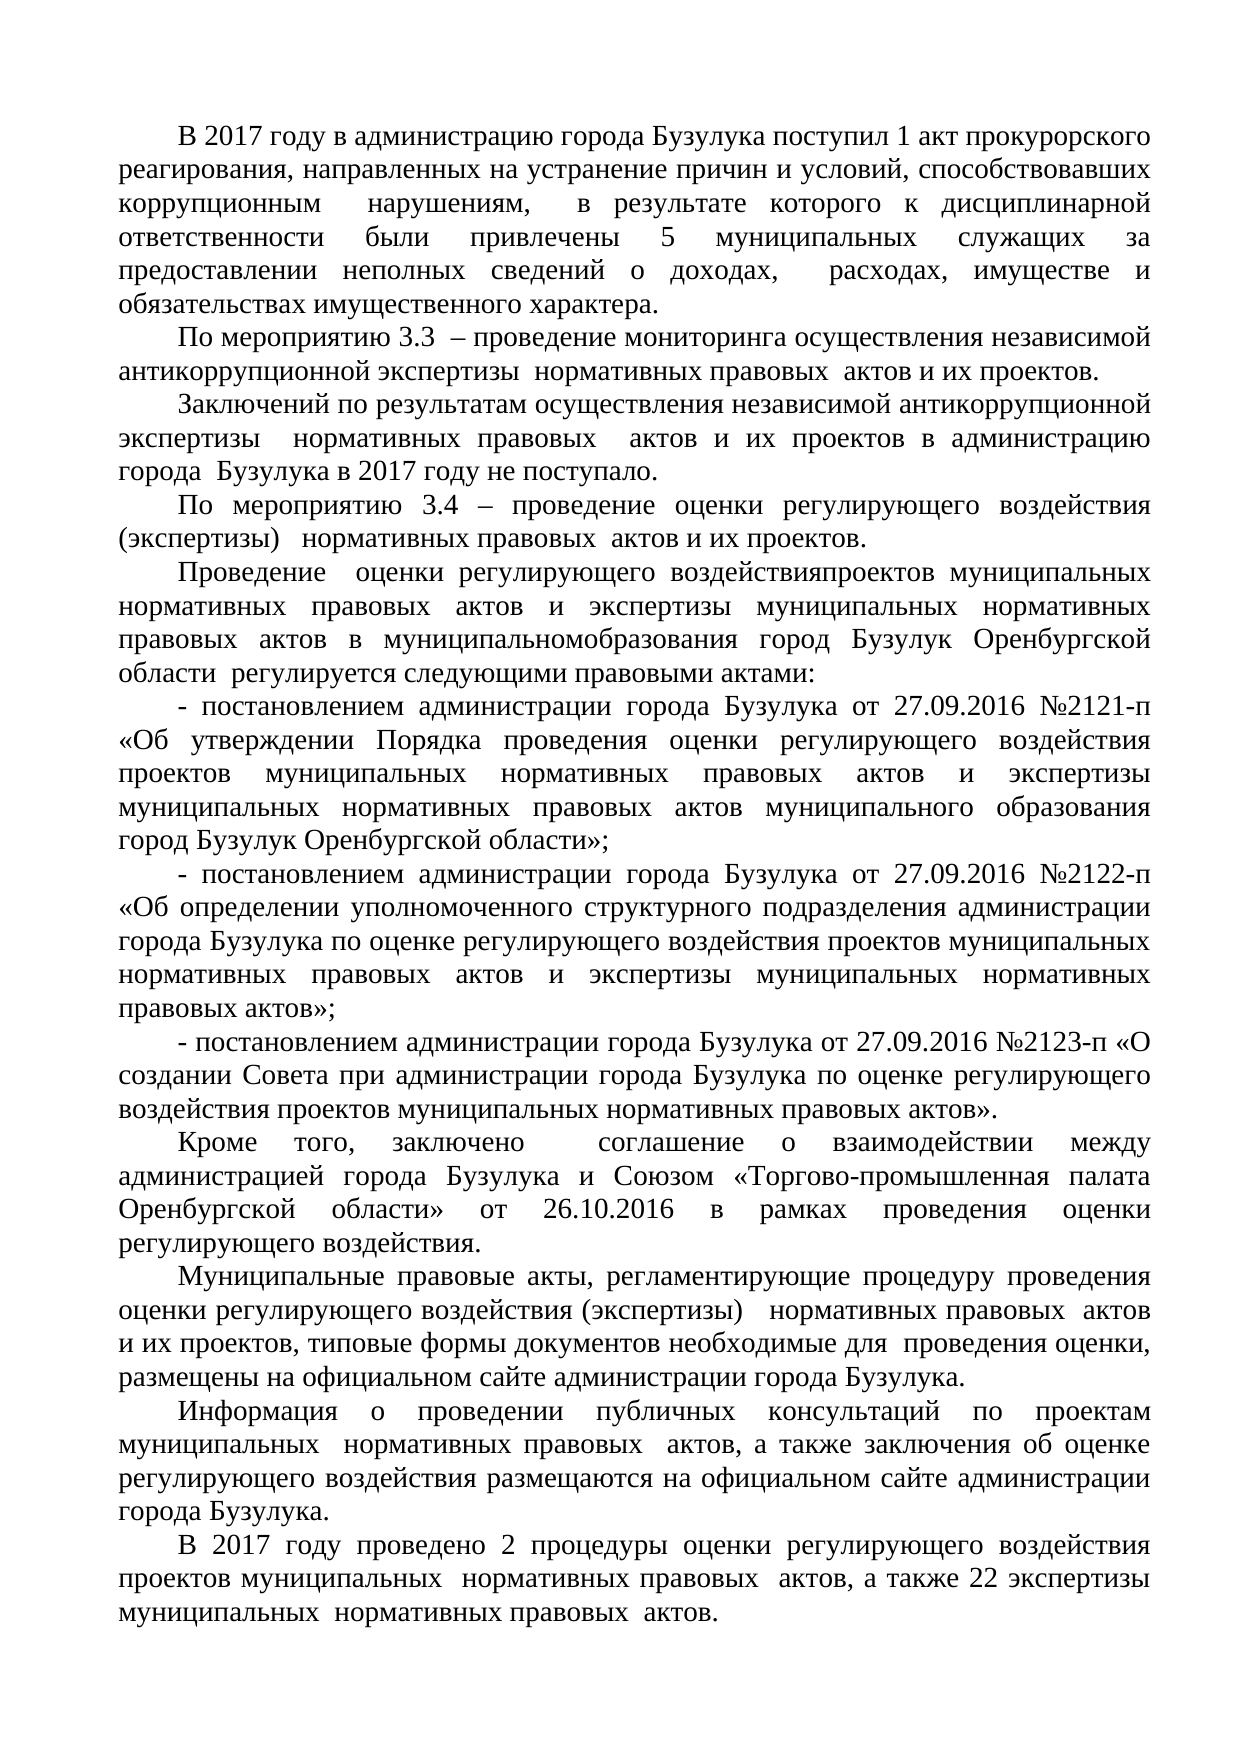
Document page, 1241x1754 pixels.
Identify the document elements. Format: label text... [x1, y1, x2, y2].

text - постановлением администрации города Бузулука от 27.09.2016 №2122-п «Об определении уполномоченного структурного подразделения администрации города Бузулука по оценке регулирующего воздействия проектов муниципальных нормативных правовых актов и экспертизы муниципальных нормативных правовых актов»; [118, 856, 1152, 1024]
text Кроме того, заключено соглашение о взаимодействии между администрацией города Бузулука и Союзом «Торгово-промышленная палата Оренбургской области» от 26.10.2016 в рамках проведения оценки регулирующего воздействия. [118, 1124, 1152, 1258]
text В 2017 году в администрацию города Бузулука поступил 1 акт прокурорского реагирования, направленных на устранение причин и условий, способствовавших коррупционным нарушениям, в результате которого к дисциплинарной ответственности были привлечены 5 муниципальных служащих за предоставлении неполных сведений о доходах, расходах, имуществе и обязательствах имущественного характера. [118, 118, 1152, 319]
text По мероприятию 3.4 – проведение оценки регулирующего воздействия (экспертизы) нормативных правовых актов и их проектов. [118, 487, 1152, 554]
text По мероприятию 3.3 – проведение мониторинга осуществления независимой антикоррупционной экспертизы нормативных правовых актов и их проектов. [118, 319, 1152, 386]
text Заключений по результатам осуществления независимой антикоррупционной экспертизы нормативных правовых актов и их проектов в администрацию города Бузулука в 2017 году не поступало. [118, 386, 1152, 487]
text - постановлением администрации города Бузулука от 27.09.2016 №2121-п «Об утверждении Порядка проведения оценки регулирующего воздействия проектов муниципальных нормативных правовых актов и экспертизы муниципальных нормативных правовых актов муниципального образования город Бузулук Оренбургской области»; [118, 688, 1152, 856]
text - постановлением администрации города Бузулука от 27.09.2016 №2123-п «О создании Совета при администрации города Бузулука по оценке регулирующего воздействия проектов муниципальных нормативных правовых актов». [118, 1024, 1152, 1124]
text Муниципальные правовые акты, регламентирующие процедуру проведения оценки регулирующего воздействия (экспертизы) нормативных правовых актов и их проектов, типовые формы документов необходимые для проведения оценки, размещены на официальном сайте администрации города Бузулука. [118, 1258, 1152, 1393]
text Информация о проведении публичных консультаций по проектам муниципальных нормативных правовых актов, а также заключения об оценке регулирующего воздействия размещаются на официальном сайте администрации города Бузулука. [118, 1393, 1152, 1527]
text Проведение оценки регулирующего воздействияпроектов муниципальных нормативных правовых актов и экспертизы муниципальных нормативных правовых актов в муниципальномобразования город Бузулук Оренбургской области регулируется следующими правовыми актами: [118, 554, 1152, 688]
text В 2017 году проведено 2 процедуры оценки регулирующего воздействия проектов муниципальных нормативных правовых актов, а также 22 экспертизы муниципальных нормативных правовых актов. [118, 1527, 1152, 1627]
